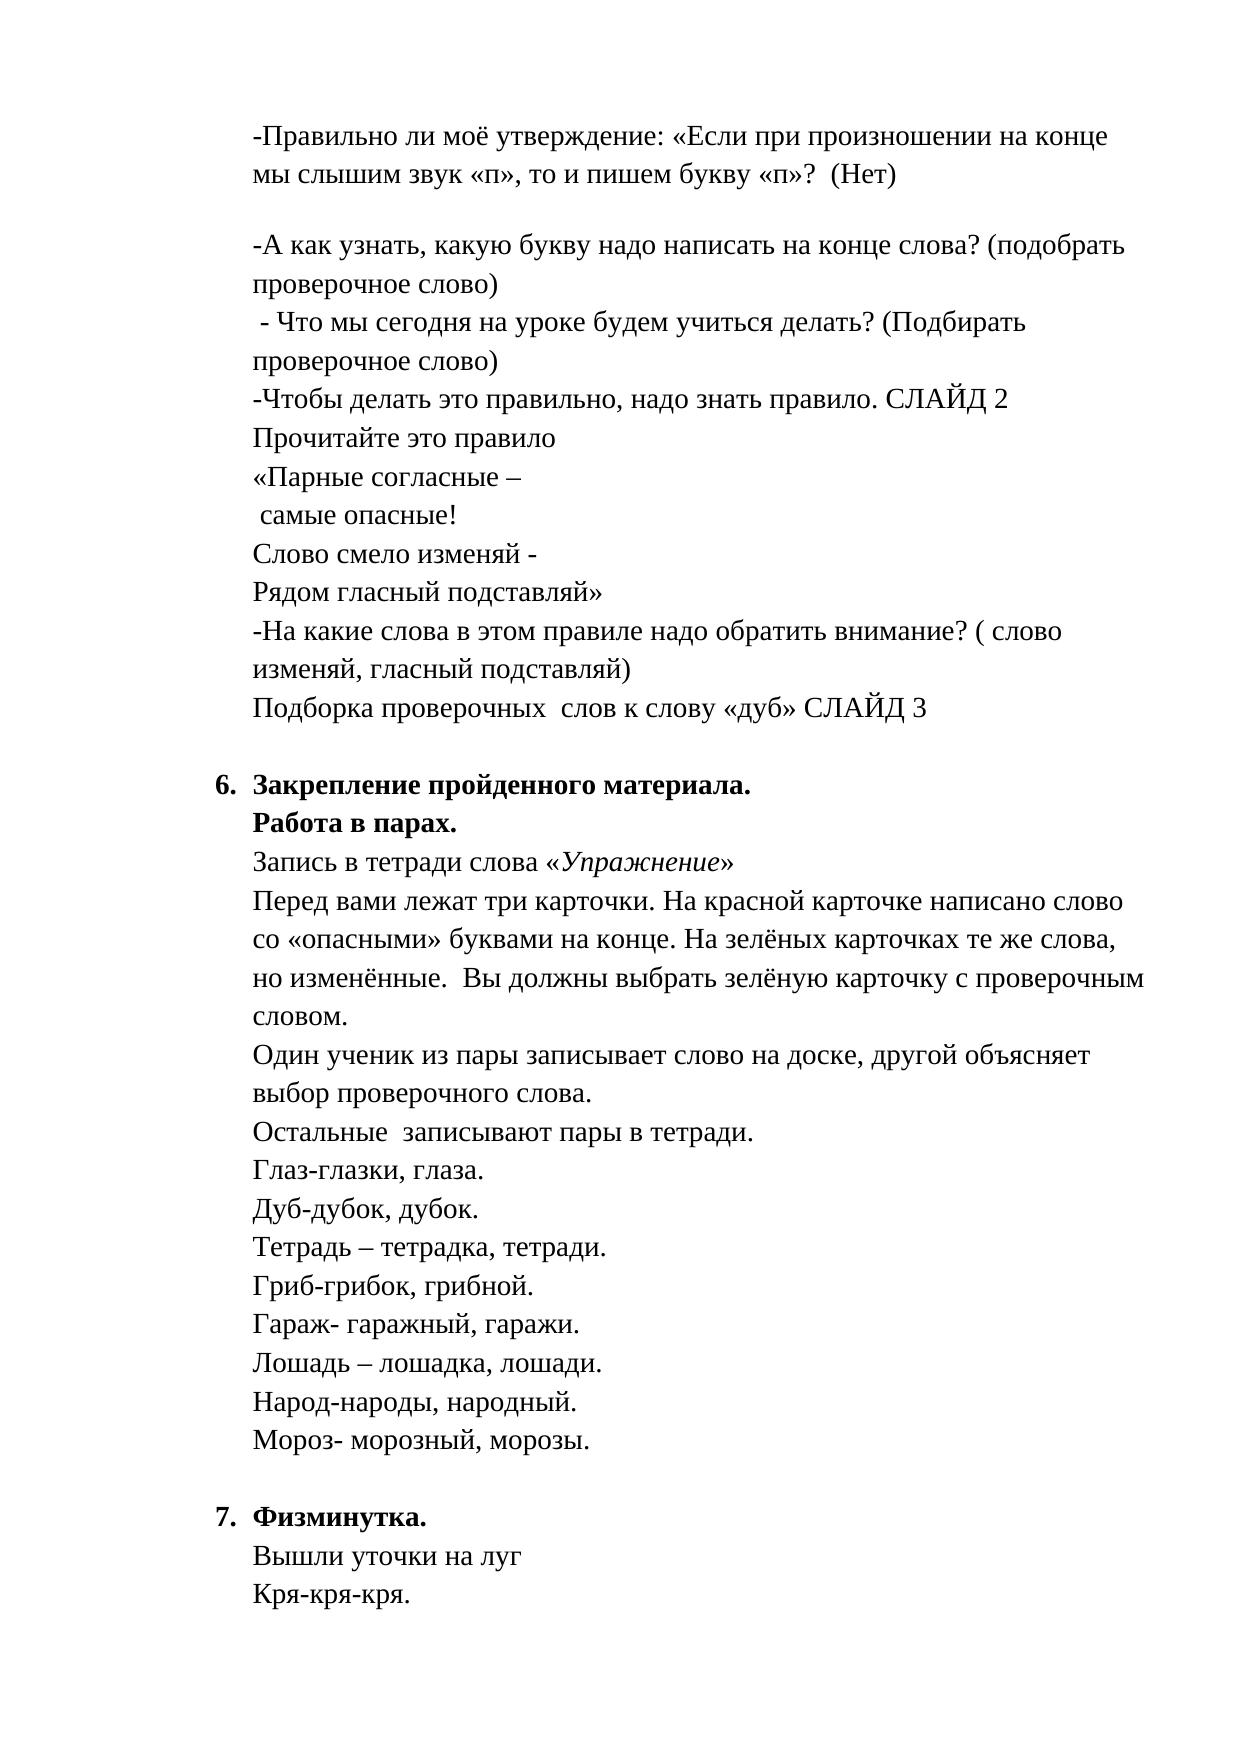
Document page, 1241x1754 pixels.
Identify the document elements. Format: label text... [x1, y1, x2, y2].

list - Что мы сегодня на уроке будем учиться делать? (Подбирать проверочное слово) [252, 304, 1152, 377]
list Рядом гласный подставляй» [252, 574, 1152, 608]
list Гриб-грибок, грибной. [252, 1268, 1152, 1302]
list Перед вами лежат три карточки. На красной карточке написано слово со «опасными» буквами на конце. На зелёных карточках те же слова, но изменённые. Вы должны выбрать зелёную карточку с проверочным словом. [252, 883, 1152, 1032]
list Прочитайте это правило [252, 420, 1152, 454]
list Тетрадь – тетрадка, тетради. [252, 1229, 1152, 1263]
list Гараж- гаражный, гаражи. [252, 1307, 1152, 1340]
list Мороз- морозный, морозы. [252, 1422, 1152, 1456]
list Лошадь – лошадка, лошади. [252, 1345, 1152, 1379]
list Запись в тетради слова «Упражнение» [252, 844, 1152, 878]
list Подборка проверочных слов к слову «дуб» СЛАЙД 3 [252, 690, 1152, 723]
list Вышли уточки на луг [252, 1538, 1152, 1571]
list Остальные записывают пары в тетради. [252, 1114, 1152, 1147]
list -Правильно ли моё утверждение: «Если при произношении на конце мы слышим звук «п», то и пишем букву «п»? (Нет) [252, 118, 1152, 190]
list -На какие слова в этом правиле надо обратить внимание? ( слово изменяй, гласный подставляй) [252, 613, 1152, 685]
list Дуб-дубок, дубок. [252, 1191, 1152, 1224]
list Кря-кря-кря. [252, 1576, 1152, 1610]
list Работа в парах. [252, 806, 1152, 839]
list самые опасные! [252, 497, 1152, 531]
list -Чтобы делать это правильно, надо знать правило. СЛАЙД 2 [252, 382, 1152, 415]
list Слово смело изменяй - [252, 536, 1152, 569]
list Народ-народы, народный. [252, 1384, 1152, 1417]
list Закрепление пройденного материала. [215, 767, 1152, 801]
list Один ученик из пары записывает слово на доске, другой объясняет выбор проверочного слова. [252, 1037, 1152, 1109]
list «Парные согласные – [252, 459, 1152, 492]
list Глаз-глазки, глаза. [252, 1152, 1152, 1186]
list Физминутка. [215, 1499, 1152, 1533]
list -А как узнать, какую букву надо написать на конце слова? (подобрать проверочное слово) [252, 227, 1152, 299]
